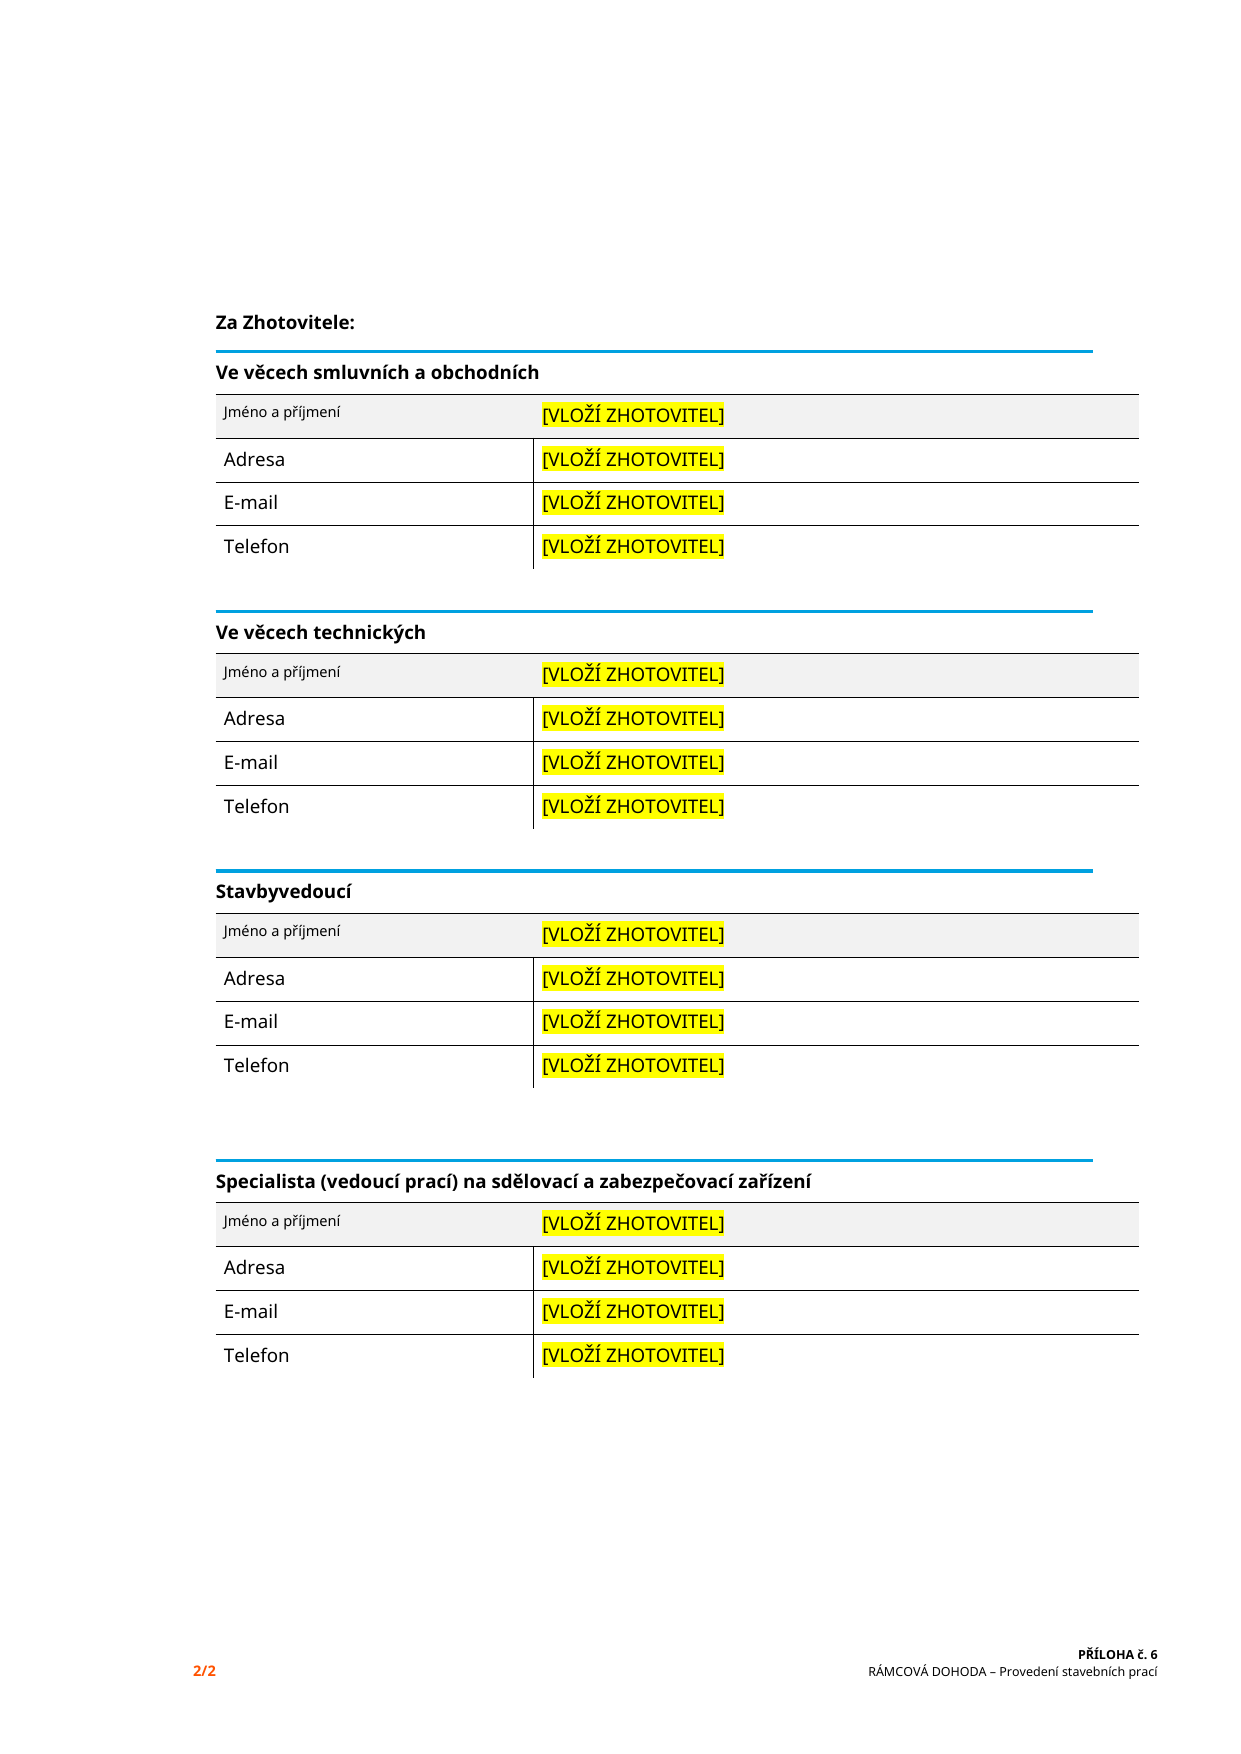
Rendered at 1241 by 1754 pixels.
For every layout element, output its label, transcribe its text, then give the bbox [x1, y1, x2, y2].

text Ve věcech smluvních a obchodních [216, 353, 1093, 385]
table_cell [VLOŽÍ ZHOTOVITEL] [534, 698, 1139, 741]
table_cell Telefon [216, 526, 533, 569]
table_cell [VLOŽÍ ZHOTOVITEL] [534, 958, 1139, 1001]
table_header [VLOŽÍ ZHOTOVITEL] [534, 1203, 1139, 1246]
table_cell E-mail [216, 742, 533, 785]
table_cell E-mail [216, 1002, 533, 1044]
table_cell Adresa [216, 698, 533, 741]
table_cell Telefon [216, 1046, 533, 1088]
table_cell [VLOŽÍ ZHOTOVITEL] [534, 1335, 1139, 1378]
table_cell Adresa [216, 439, 533, 481]
table_cell Telefon [216, 1335, 533, 1378]
text Ve věcech technických [216, 613, 1093, 644]
table_header Jméno a příjmení [216, 914, 534, 957]
table_cell E-mail [216, 1291, 533, 1334]
table_header Jméno a příjmení [216, 395, 534, 438]
text Stavbyvedoucí [216, 873, 1093, 904]
table_cell [VLOŽÍ ZHOTOVITEL] [534, 1002, 1139, 1044]
table_header [VLOŽÍ ZHOTOVITEL] [534, 914, 1139, 957]
table_cell E-mail [216, 483, 533, 525]
table_cell [VLOŽÍ ZHOTOVITEL] [534, 1046, 1139, 1088]
table_cell Adresa [216, 958, 533, 1001]
table_header Jméno a příjmení [216, 654, 534, 697]
table_cell Telefon [216, 786, 533, 829]
table_cell [VLOŽÍ ZHOTOVITEL] [534, 439, 1139, 481]
table_cell [VLOŽÍ ZHOTOVITEL] [534, 1247, 1139, 1290]
table_header [VLOŽÍ ZHOTOVITEL] [534, 395, 1139, 438]
table_header Jméno a příjmení [216, 1203, 534, 1246]
table_cell Adresa [216, 1247, 533, 1290]
table_cell [VLOŽÍ ZHOTOVITEL] [534, 1291, 1139, 1334]
text Za Zhotovitele: [216, 309, 1093, 335]
table_header [VLOŽÍ ZHOTOVITEL] [534, 654, 1139, 697]
table_cell [VLOŽÍ ZHOTOVITEL] [534, 742, 1139, 785]
text Specialista (vedoucí prací) na sdělovací a zabezpečovací zařízení [216, 1162, 1093, 1193]
table_cell [VLOŽÍ ZHOTOVITEL] [534, 786, 1139, 829]
table_cell [VLOŽÍ ZHOTOVITEL] [534, 483, 1139, 525]
table_cell [VLOŽÍ ZHOTOVITEL] [534, 526, 1139, 569]
